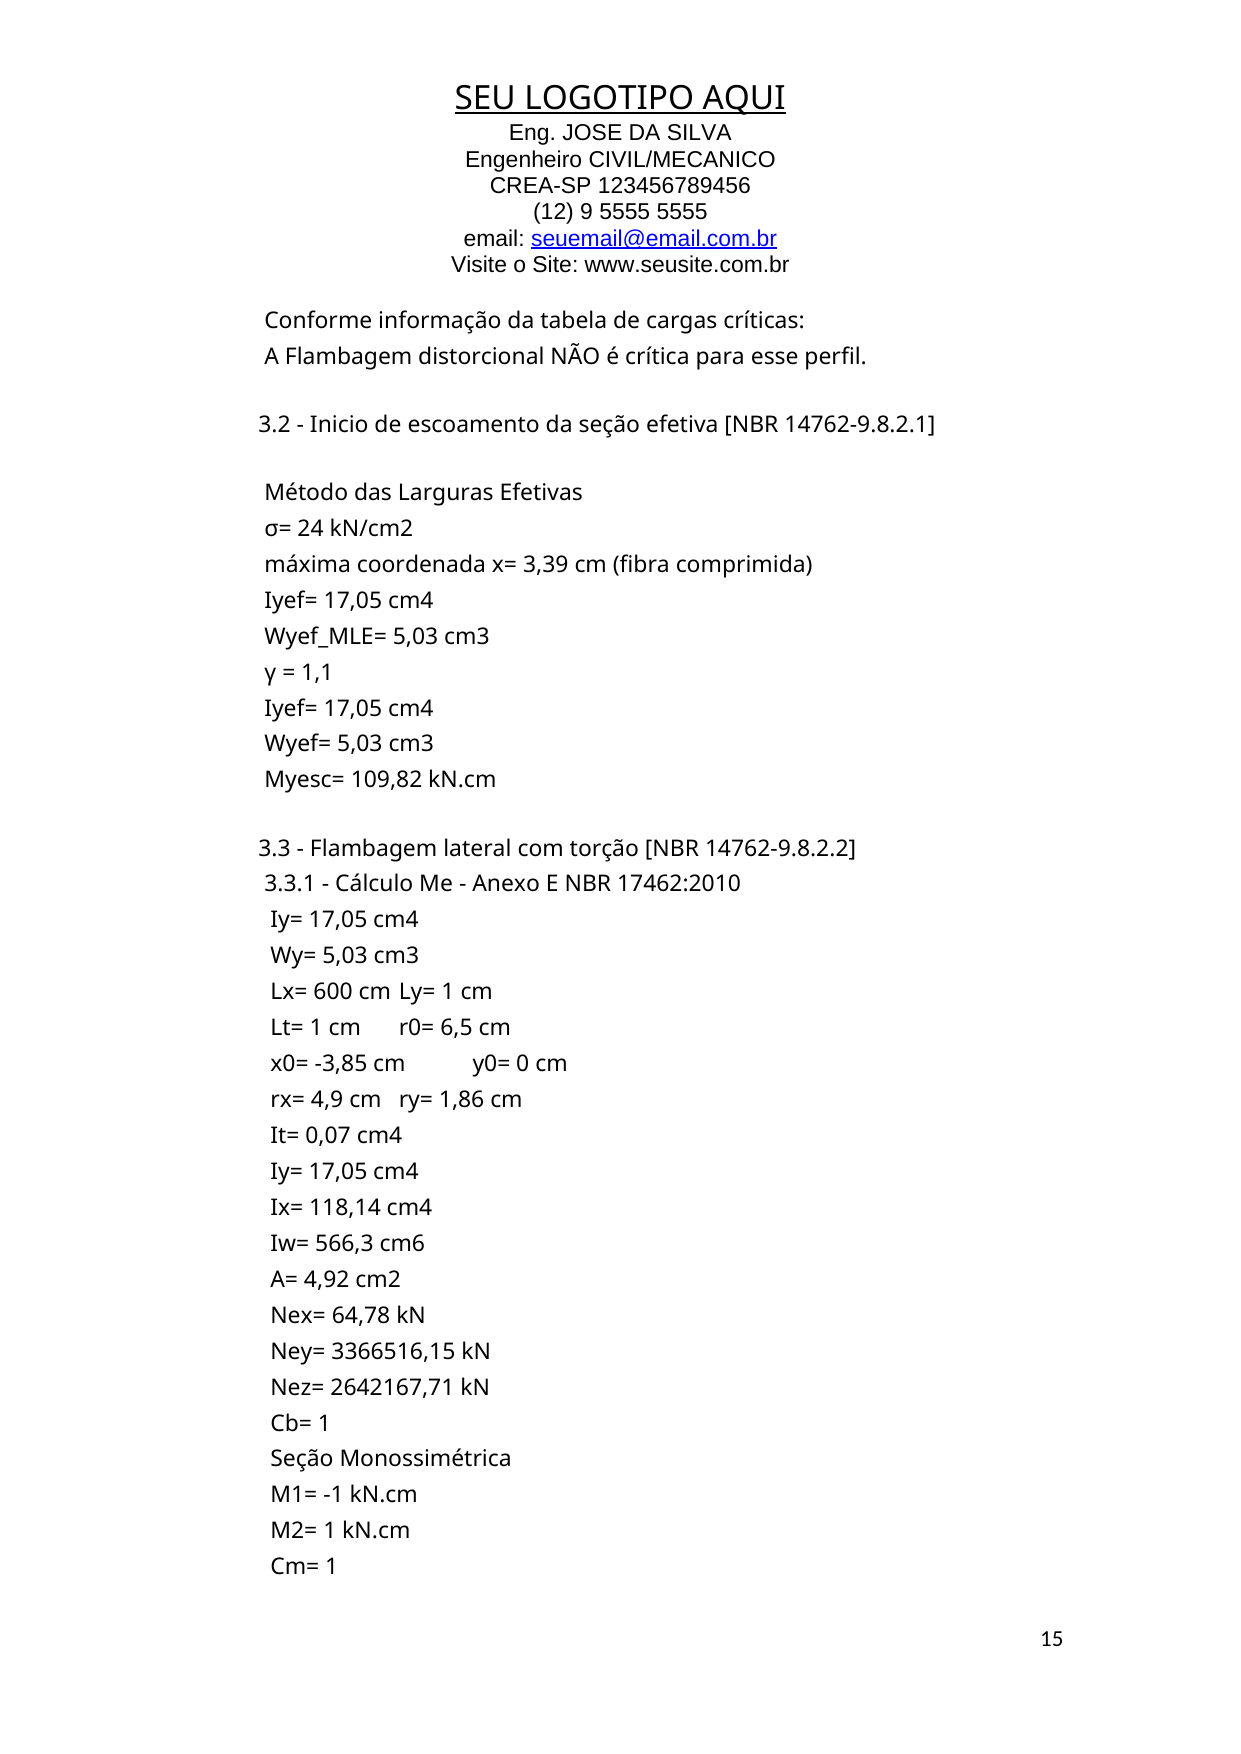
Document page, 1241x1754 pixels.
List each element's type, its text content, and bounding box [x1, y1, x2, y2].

list M2= 1 kN.cm [252, 1514, 1063, 1546]
list γ = 1,1 [252, 656, 1063, 687]
list Iyef= 17,05 cm4 [252, 691, 1063, 723]
list Conforme informação da tabela de cargas críticas: [252, 304, 1063, 335]
list Nex= 64,78 kN [252, 1299, 1063, 1330]
list Myesc= 109,82 kN.cm [252, 763, 1063, 794]
list Ney= 3366516,15 kN [252, 1334, 1063, 1366]
list Iy= 17,05 cm4 [252, 903, 1063, 934]
list Iw= 566,3 cm6 [252, 1227, 1063, 1258]
list Cb= 1 [252, 1406, 1063, 1438]
list Wy= 5,03 cm3 [252, 939, 1063, 971]
list M1= -1 kN.cm [252, 1478, 1063, 1509]
list máxima coordenada x= 3,39 cm (fibra comprimida) [252, 548, 1063, 579]
list Wyef_MLE= 5,03 cm3 [252, 619, 1063, 651]
list A Flambagem distorcional NÃO é crítica para esse perfil. [252, 339, 1063, 371]
list 3.2 - Inicio de escoamento da seção efetiva [NBR 14762-9.8.2.1] [252, 408, 1063, 439]
list Ix= 118,14 cm4 [252, 1191, 1063, 1222]
list Wyef= 5,03 cm3 [252, 727, 1063, 759]
list Cm= 1 [252, 1550, 1063, 1581]
list 3.3.1 - Cálculo Me - Anexo E NBR 17462:2010 [252, 867, 1063, 899]
list Iyef= 17,05 cm4 [252, 584, 1063, 615]
list x0= -3,85 cm y0= 0 cm [252, 1047, 1063, 1078]
list rx= 4,9 cm ry= 1,86 cm [252, 1083, 1063, 1114]
list Nez= 2642167,71 kN [252, 1371, 1063, 1402]
list Seção Monossimétrica [252, 1442, 1063, 1474]
list Método das Larguras Efetivas [252, 476, 1063, 507]
list A= 4,92 cm2 [252, 1263, 1063, 1294]
list 3.3 - Flambagem lateral com torção [NBR 14762-9.8.2.2] [252, 831, 1063, 863]
list Lx= 600 cm Ly= 1 cm [252, 975, 1063, 1006]
list Lt= 1 cm r0= 6,5 cm [252, 1011, 1063, 1042]
list σ= 24 kN/cm2 [252, 512, 1063, 543]
list It= 0,07 cm4 [252, 1119, 1063, 1150]
list Iy= 17,05 cm4 [252, 1155, 1063, 1186]
